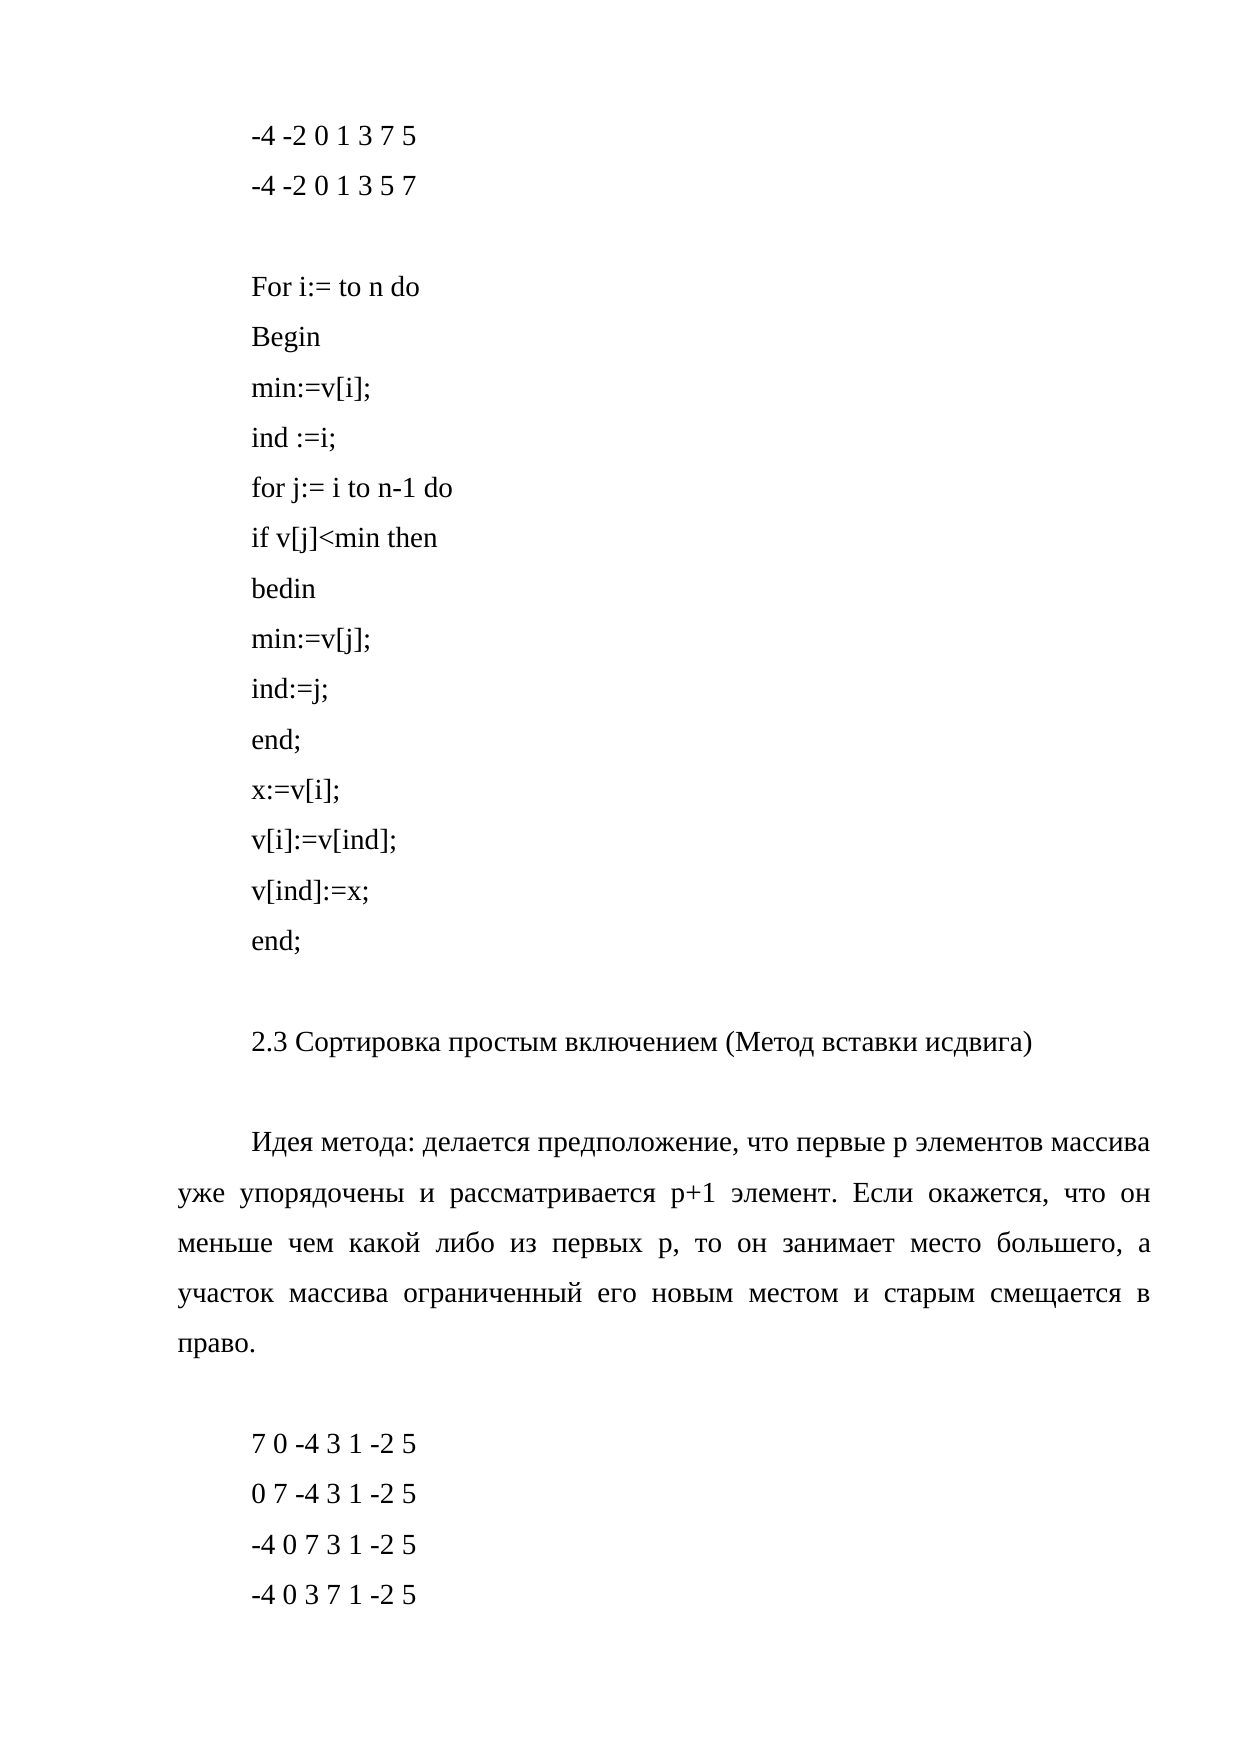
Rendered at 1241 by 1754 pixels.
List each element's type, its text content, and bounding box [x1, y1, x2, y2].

subtitle 2.3 Сортировка простым включением (Метод вставки исдвига) [177, 1024, 1152, 1057]
text min:=v[j]; [177, 621, 1152, 655]
text Begin [177, 319, 1152, 353]
text ind:=j; [177, 672, 1152, 705]
text -4 -2 0 1 3 7 5 [177, 118, 1152, 152]
text 7 0 -4 3 1 -2 5 [177, 1426, 1152, 1460]
text end; [177, 722, 1152, 755]
text if v[j]<min then [177, 521, 1152, 554]
text v[ind]:=x; [177, 873, 1152, 906]
text x:=v[i]; [177, 772, 1152, 806]
text v[i]:=v[ind]; [177, 822, 1152, 856]
text end; [177, 923, 1152, 957]
text bedin [177, 571, 1152, 604]
text -4 -2 0 1 3 5 7 [177, 168, 1152, 202]
text for j:= i to n-1 do [177, 470, 1152, 504]
text 0 7 -4 3 1 -2 5 [177, 1477, 1152, 1510]
text Идея метода: делается предположение, что первые р элементов массива уже упорядочены и рассматривается р+1 элемент. Если окажется, что он меньше чем какой либо из первых р, то он занимает место большего, а участок массива ограниченный его новым местом и старым смещается в право. [177, 1124, 1152, 1359]
text For i:= to n do [177, 269, 1152, 303]
text min:=v[i]; [177, 370, 1152, 403]
text -4 0 3 7 1 -2 5 [177, 1577, 1152, 1611]
text -4 0 7 3 1 -2 5 [177, 1527, 1152, 1560]
text ind :=i; [177, 420, 1152, 453]
